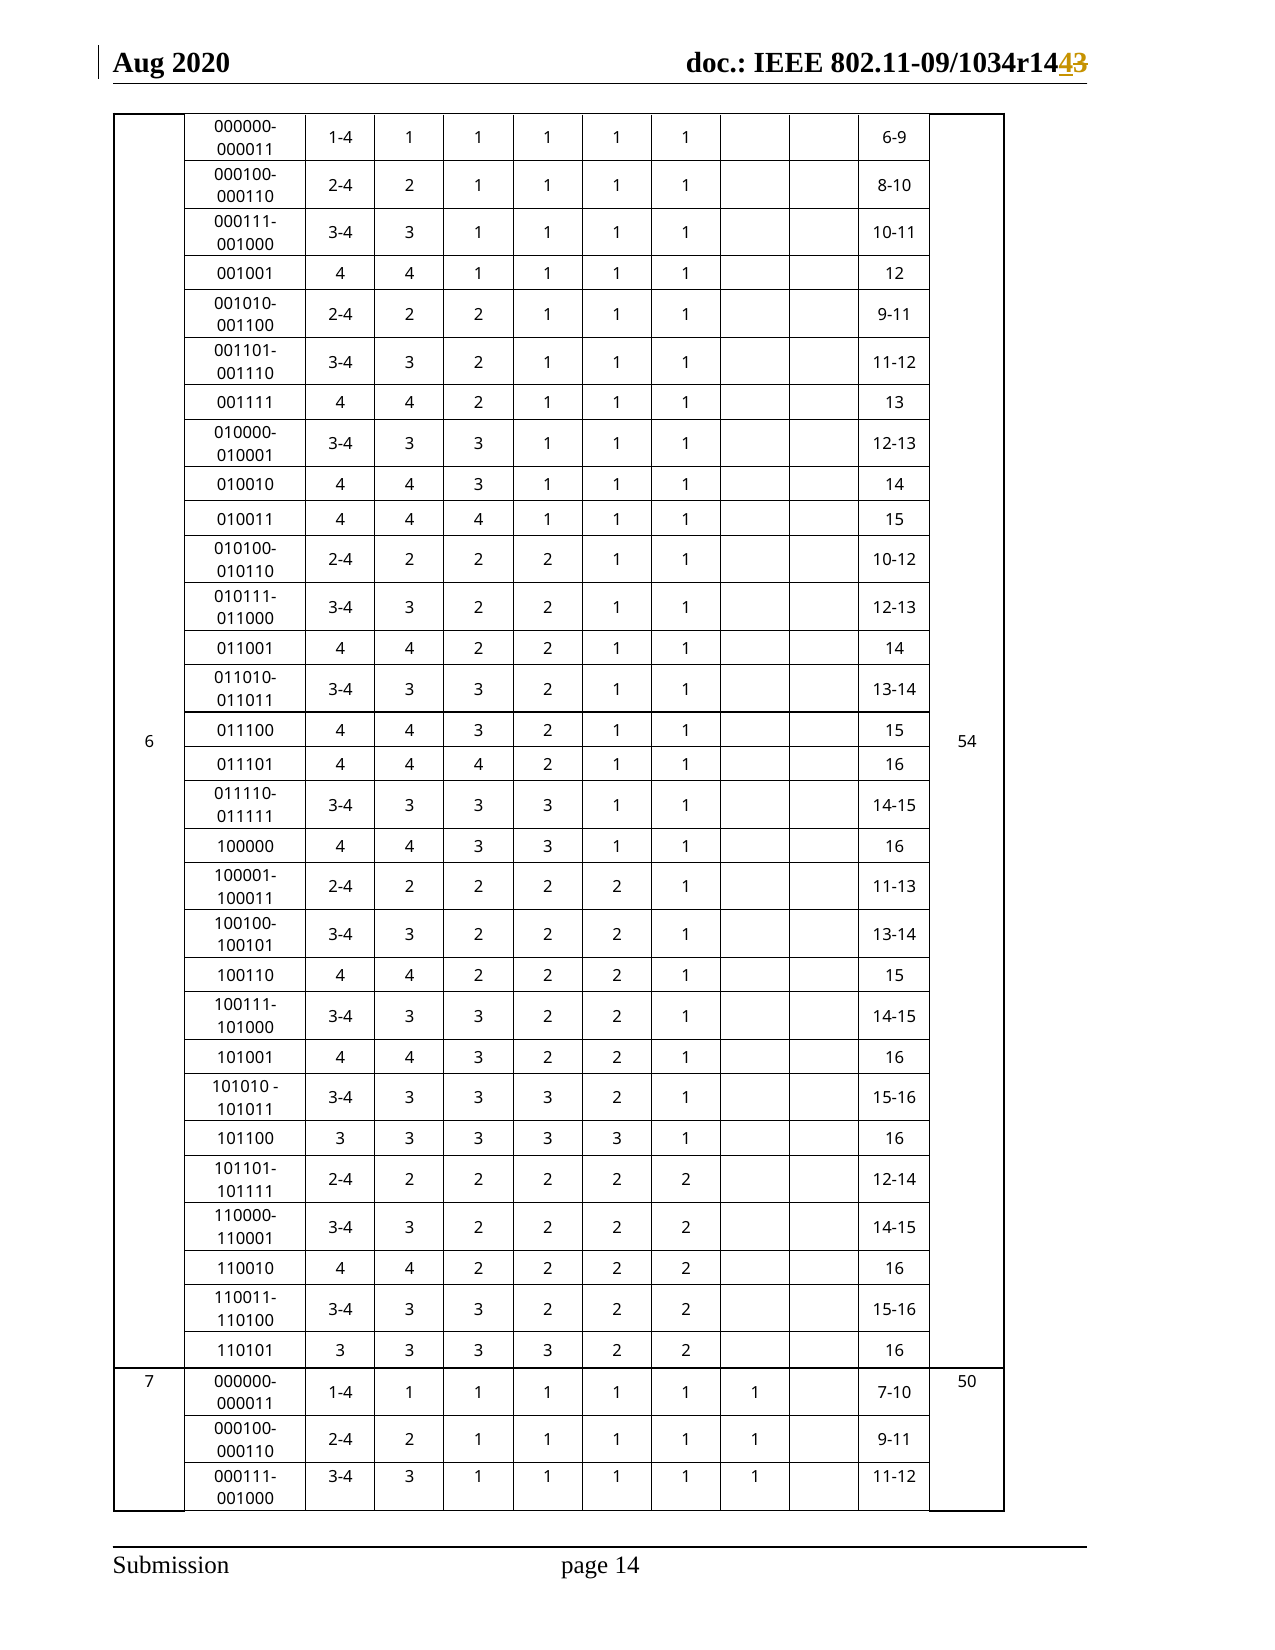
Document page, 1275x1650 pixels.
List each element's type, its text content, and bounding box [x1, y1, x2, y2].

table_cell 2 [444, 372, 513, 418]
table_cell 3 [514, 863, 582, 909]
table_cell [790, 1332, 858, 1366]
table_cell 2 [514, 1367, 582, 1413]
table_cell [721, 618, 789, 664]
table_cell [721, 713, 789, 746]
table_cell 2 [375, 1237, 443, 1284]
table_cell 010011 [185, 583, 305, 616]
table_cell 4 [306, 713, 374, 746]
table_cell 1 [583, 747, 651, 793]
table_cell 2 [444, 1237, 513, 1284]
table_cell 12-13 [859, 501, 929, 548]
table_cell 1 [652, 665, 720, 711]
table_cell 1 [652, 372, 720, 418]
table_cell 1 [652, 829, 720, 862]
table_cell [721, 420, 789, 466]
table_cell 16 [859, 829, 929, 862]
table_cell 3-4 [306, 290, 374, 337]
table_cell [721, 1285, 789, 1331]
table_cell [790, 618, 858, 664]
table_cell 2 [514, 1074, 582, 1120]
table_cell 1 [444, 243, 513, 289]
table_cell 3-4 [306, 1156, 374, 1202]
table_cell 2 [444, 467, 513, 500]
table_cell [721, 114, 789, 147]
table_cell 1 [652, 467, 720, 500]
table_cell 2 [583, 1040, 651, 1073]
table_cell [790, 372, 858, 418]
table_cell 1 [583, 467, 651, 500]
table_cell 2 [444, 665, 513, 711]
table_cell 3-4 [306, 420, 374, 466]
table_cell 1-4 [306, 196, 374, 242]
table_cell 4 [375, 114, 443, 147]
table_cell 3 [375, 501, 443, 548]
table_cell 011010-011011 [185, 747, 305, 793]
table_cell 3 [444, 1203, 513, 1236]
table_cell 2 [583, 1414, 651, 1449]
table_cell 000100-000110 [185, 243, 305, 289]
table_cell 1-4 [306, 1451, 374, 1496]
table_cell [790, 829, 858, 862]
table_cell 3 [306, 1414, 374, 1449]
table_cell 011001 [185, 713, 305, 746]
table_cell 16 [859, 910, 929, 943]
table_cell 2-4 [306, 1237, 374, 1284]
table_cell 100001-100011 [185, 945, 305, 991]
table_cell 16 [859, 1203, 929, 1236]
table_cell 1 [375, 196, 443, 242]
table_cell 1 [652, 1156, 720, 1202]
table_cell [790, 713, 858, 746]
table_cell 1 [652, 1498, 720, 1531]
table_cell 4 [375, 794, 443, 827]
table_cell [790, 945, 858, 991]
table_cell 1 [514, 549, 582, 582]
table_cell 14 [859, 549, 929, 582]
table_cell 2 [375, 945, 443, 991]
table_cell 2 [444, 992, 513, 1038]
table_cell [721, 549, 789, 582]
table_cell 001001 [185, 338, 305, 371]
table_cell 011110-011111 [185, 863, 305, 909]
table_cell 2 [514, 992, 582, 1038]
table_cell 1 [652, 338, 720, 371]
table_cell [790, 290, 858, 337]
table_cell [790, 583, 858, 616]
table_cell 13-14 [859, 747, 929, 793]
table_cell 3-4 [306, 1285, 374, 1331]
table_cell 14-15 [859, 1074, 929, 1120]
table_cell 1 [583, 290, 651, 337]
table_cell 2 [444, 1332, 513, 1366]
table_cell 4 [306, 1332, 374, 1366]
table_cell 3 [375, 1074, 443, 1120]
table_cell [721, 583, 789, 616]
table_cell 14-15 [859, 863, 929, 909]
table_cell 1 [583, 829, 651, 862]
table_cell 2 [514, 945, 582, 991]
table_cell 1 [583, 618, 651, 664]
table_cell 3 [375, 1285, 443, 1331]
table_cell [721, 1414, 789, 1449]
table_cell 1 [583, 794, 651, 827]
table_cell 2 [652, 1237, 720, 1284]
table_cell 4 [375, 549, 443, 582]
table_cell 1 [514, 1451, 582, 1496]
table_cell 4 [444, 583, 513, 616]
table_cell 1 [583, 863, 651, 909]
table_cell 1 [721, 1451, 789, 1496]
table_cell 12 [859, 338, 929, 371]
table_cell 2 [583, 1156, 651, 1202]
table_cell 3-4 [306, 863, 374, 909]
table_cell 3 [514, 1414, 582, 1449]
table_cell 1 [514, 290, 582, 337]
table_cell [790, 1367, 858, 1413]
table_cell 1 [652, 992, 720, 1038]
table_cell 2 [652, 1367, 720, 1413]
table_cell 1 [514, 196, 582, 242]
table_cell 4 [375, 829, 443, 862]
table_cell 15-16 [859, 148, 929, 194]
table_cell 4 [375, 1121, 443, 1154]
table_cell 2 [444, 618, 513, 664]
table_cell 3 [375, 863, 443, 909]
table_cell 4 [375, 338, 443, 371]
table_cell 2 [514, 618, 582, 664]
table_cell 2 [444, 1040, 513, 1073]
table_cell 2 [375, 618, 443, 664]
table_cell 4 [306, 910, 374, 943]
table_cell 3 [375, 747, 443, 793]
table_cell 110101 [185, 1414, 305, 1449]
table_cell 100110 [185, 1040, 305, 1073]
table_cell 16 [859, 1414, 929, 1449]
table_cell 1 [652, 1074, 720, 1120]
table_cell [790, 549, 858, 582]
table_cell 000000-000011 [185, 196, 305, 242]
table_cell 2 [583, 1074, 651, 1120]
table_cell 1 [444, 1451, 513, 1496]
table_cell 1 [652, 501, 720, 548]
table_cell 2 [375, 372, 443, 418]
table_cell [790, 338, 858, 371]
table_cell 15 [859, 794, 929, 827]
table_cell 3 [375, 420, 443, 466]
table_cell 7 [115, 1451, 184, 1531]
table_cell 2 [514, 665, 582, 711]
table_cell [721, 338, 789, 371]
table_cell 2 [514, 1285, 582, 1331]
table_cell [790, 747, 858, 793]
table_cell [790, 1285, 858, 1331]
table_cell 1 [583, 583, 651, 616]
table_cell 3-4 [306, 665, 374, 711]
table_cell 101100 [185, 1203, 305, 1236]
table_cell 4 [306, 829, 374, 862]
table_cell [790, 1074, 858, 1120]
table_cell 1 [583, 549, 651, 582]
table_cell 1 [652, 618, 720, 664]
table_cell 4 [306, 1121, 374, 1154]
table_cell 12-14 [859, 1237, 929, 1284]
table_cell 2 [444, 945, 513, 991]
table_cell 3 [306, 1203, 374, 1236]
table_cell [721, 243, 789, 289]
table_cell 1 [652, 583, 720, 616]
table_cell [790, 1451, 858, 1496]
table_cell 3 [375, 1414, 443, 1449]
table_cell [721, 196, 789, 242]
table_cell [790, 910, 858, 943]
table_cell [652, 148, 720, 194]
table_cell [790, 148, 858, 194]
table_cell 1 [514, 1498, 582, 1531]
table_cell 2 [514, 713, 582, 746]
table_cell 4 [306, 338, 374, 371]
table_cell 3 [583, 148, 651, 194]
table_cell [721, 1156, 789, 1202]
table_cell 1 [514, 583, 582, 616]
table_cell 1 [652, 863, 720, 909]
table_cell 2 [652, 1332, 720, 1366]
table_cell 12-13 [859, 665, 929, 711]
table_cell 100111-101000 [185, 1074, 305, 1120]
table_cell [790, 114, 858, 147]
table_cell 4 [306, 549, 374, 582]
table_cell [721, 1367, 789, 1413]
table_cell 101010 - 101011 [185, 1156, 305, 1202]
table_cell 1 [583, 713, 651, 746]
table_cell 3 [444, 148, 513, 194]
table_cell 50 [930, 1451, 1003, 1531]
table_cell 3 [375, 1367, 443, 1413]
table_cell 4 [375, 713, 443, 746]
table_cell [721, 945, 789, 991]
table_cell [721, 148, 789, 194]
table_cell 1 [444, 338, 513, 371]
table_cell 3-4 [306, 1367, 374, 1413]
table_cell 14-15 [859, 1285, 929, 1331]
table_cell 3-4 [306, 1074, 374, 1120]
table_cell 3 [514, 114, 582, 147]
table_cell 1 [375, 1451, 443, 1496]
table_cell 2 [583, 1237, 651, 1284]
table_cell 3 [444, 114, 513, 147]
table_cell 1 [652, 945, 720, 991]
table_cell 3 [375, 1156, 443, 1202]
table_cell 4 [306, 467, 374, 500]
table_cell 16 [859, 1121, 929, 1154]
table_cell 3 [444, 863, 513, 909]
table_cell 15 [859, 583, 929, 616]
table_cell 9-11 [859, 372, 929, 418]
table_cell [721, 829, 789, 862]
table_cell [790, 863, 858, 909]
table_cell 4 [375, 467, 443, 500]
table_cell 2 [514, 1332, 582, 1366]
table_cell 3 [444, 910, 513, 943]
table_cell 3 [444, 1121, 513, 1154]
table_cell 1 [583, 420, 651, 466]
table_cell [721, 1237, 789, 1284]
table_cell 1 [652, 1040, 720, 1073]
table_cell 3 [375, 148, 443, 194]
table_cell 1 [514, 501, 582, 548]
table_cell [790, 243, 858, 289]
table_cell 1 [721, 1498, 789, 1531]
table_cell [721, 1121, 789, 1154]
table_cell 3 [375, 1203, 443, 1236]
table_cell [721, 1074, 789, 1120]
table_cell 1 [652, 1121, 720, 1154]
table_cell 2 [583, 1121, 651, 1154]
table_cell 000111-001000 [185, 290, 305, 337]
table_cell 4 [375, 583, 443, 616]
table_cell 4 [375, 910, 443, 943]
table_cell [790, 1040, 858, 1073]
table_cell 2-4 [306, 243, 374, 289]
table_cell 4 [306, 1040, 374, 1073]
table_cell 1 [583, 372, 651, 418]
table_cell 8-10 [859, 243, 929, 289]
table_cell 2 [444, 1285, 513, 1331]
table_cell [790, 992, 858, 1038]
table_cell 3 [444, 1367, 513, 1413]
table_cell [721, 501, 789, 548]
table_cell 2 [652, 1285, 720, 1331]
table_cell 1 [652, 196, 720, 242]
table_cell 4 [375, 1332, 443, 1366]
table_cell 2 [514, 794, 582, 827]
table_cell [790, 1203, 858, 1236]
table_cell [790, 1414, 858, 1449]
table_cell [721, 1040, 789, 1073]
table_cell [721, 863, 789, 909]
table_cell 010000-010001 [185, 501, 305, 548]
table_cell 1 [652, 1203, 720, 1236]
table_cell 1 [652, 243, 720, 289]
table_cell 2-4 [306, 1498, 374, 1531]
table_cell 110000-110001 [185, 1285, 305, 1331]
table_cell 14 [859, 713, 929, 746]
table_cell [790, 1156, 858, 1202]
table_cell 3 [444, 1156, 513, 1202]
table_cell 2 [652, 1414, 720, 1449]
table_cell 010100-010110 [185, 618, 305, 664]
table_cell 15-16 [859, 1367, 929, 1413]
table_cell 011100 [185, 794, 305, 827]
table_cell 1 [444, 196, 513, 242]
table_cell 1 [583, 910, 651, 943]
table_cell 7-10 [859, 1451, 929, 1496]
table_cell 2 [514, 1121, 582, 1154]
table_cell 6-9 [859, 196, 929, 242]
table_cell 110010 [185, 1332, 305, 1366]
table_cell 3-4 [306, 747, 374, 793]
table_cell 4 [444, 829, 513, 862]
table_cell 001111 [185, 467, 305, 500]
table_cell 000000-000011 [185, 1451, 305, 1496]
table_cell 101001 [185, 1121, 305, 1154]
table_cell 6 [115, 196, 184, 1449]
table_cell 3 [444, 549, 513, 582]
table_cell [721, 910, 789, 943]
table_cell 2 [583, 1285, 651, 1331]
table_cell 1 [652, 713, 720, 746]
table_cell 1 [514, 467, 582, 500]
table_cell [721, 290, 789, 337]
table_cell 3 [514, 1156, 582, 1202]
table_cell 2 [583, 992, 651, 1038]
table_cell [721, 747, 789, 793]
table_cell 1 [514, 338, 582, 371]
table_cell 101110 [185, 114, 305, 147]
table_cell 2 [514, 1237, 582, 1284]
table_cell 13-14 [859, 992, 929, 1038]
table_cell 001010-001100 [185, 372, 305, 418]
table_cell [790, 196, 858, 242]
table_cell 3 [514, 1203, 582, 1236]
table_cell 3-4 [306, 148, 374, 194]
table_cell 3-4 [306, 501, 374, 548]
table_cell 3 [444, 747, 513, 793]
table_cell [721, 992, 789, 1038]
table_cell 1 [514, 372, 582, 418]
table_cell 10-11 [859, 290, 929, 337]
table_cell 2 [514, 829, 582, 862]
table_cell [790, 665, 858, 711]
table_cell [721, 1203, 789, 1236]
table_cell 3 [375, 665, 443, 711]
table_cell 4 [375, 1040, 443, 1073]
table_cell 1 [652, 910, 720, 943]
table_cell 3 [514, 148, 582, 194]
table_cell 1 [652, 794, 720, 827]
table_cell 2-4 [306, 372, 374, 418]
table_cell 15 [859, 1040, 929, 1073]
table_cell [790, 1121, 858, 1154]
table_cell [721, 467, 789, 500]
table_cell 3 [514, 910, 582, 943]
table_cell [721, 1332, 789, 1366]
table_cell 11-12 [859, 420, 929, 466]
table_cell 1 [652, 747, 720, 793]
table_cell 010111-011000 [185, 665, 305, 711]
table_cell 101101-101111 [185, 1237, 305, 1284]
table_cell 54 [930, 196, 1003, 1449]
table_cell [721, 665, 789, 711]
table_cell 15-16 [859, 1156, 929, 1202]
table_cell 011101 [185, 829, 305, 862]
table_cell 1 [583, 501, 651, 548]
table_cell 2 [514, 1040, 582, 1073]
table_cell 3-4 [306, 992, 374, 1038]
table_cell 1 [583, 243, 651, 289]
table_cell 9-11 [859, 1498, 929, 1531]
table_cell [790, 501, 858, 548]
table_cell 000100-000110 [185, 1498, 305, 1531]
table_cell 3 [375, 992, 443, 1038]
table_cell 1 [514, 420, 582, 466]
table_cell 1 [583, 665, 651, 711]
table_cell 010010 [185, 549, 305, 582]
table_cell 2 [514, 747, 582, 793]
table_cell 1 [444, 1498, 513, 1531]
table_cell [721, 372, 789, 418]
table_cell 11-13 [859, 945, 929, 991]
table_cell 10-12 [859, 618, 929, 664]
table_cell [790, 794, 858, 827]
table_cell 3 [444, 1414, 513, 1449]
table_cell 4 [306, 114, 374, 147]
table_cell 3 [583, 1203, 651, 1236]
table_cell 13 [859, 467, 929, 500]
table_cell 1 [514, 243, 582, 289]
table_cell 1 [583, 338, 651, 371]
table_cell 1 [652, 1451, 720, 1496]
table_cell [790, 467, 858, 500]
table_cell 1 [583, 1451, 651, 1496]
table_cell 100000 [185, 910, 305, 943]
table_cell 1 [583, 196, 651, 242]
table_cell 2 [444, 713, 513, 746]
table_cell 3 [444, 1074, 513, 1120]
table_cell 3 [375, 290, 443, 337]
table_cell 100100-100101 [185, 992, 305, 1038]
table_cell [790, 420, 858, 466]
table_cell [721, 794, 789, 827]
table_cell 16 [859, 1332, 929, 1366]
table_cell 1 [444, 290, 513, 337]
table_cell 2-4 [306, 945, 374, 991]
table_cell 2 [583, 1367, 651, 1413]
table_cell 16 [859, 114, 929, 147]
table_cell 101111-110000 [185, 148, 305, 194]
table_cell 4 [306, 583, 374, 616]
table_cell [790, 1237, 858, 1284]
table_cell [790, 1498, 858, 1531]
table_cell 3 [444, 794, 513, 827]
table_cell 2 [583, 1332, 651, 1366]
table_cell 1 [652, 420, 720, 466]
table_cell 2 [583, 114, 651, 147]
table_cell 2-4 [306, 618, 374, 664]
table_cell 1 [652, 549, 720, 582]
table_cell 2 [444, 420, 513, 466]
table_cell 2 [375, 1498, 443, 1531]
table_cell 110011-110100 [185, 1367, 305, 1413]
table_cell 1 [583, 1498, 651, 1531]
table_cell 001101-001110 [185, 420, 305, 466]
table_cell 2 [375, 243, 443, 289]
table_cell 1 [652, 290, 720, 337]
table_cell 2 [583, 945, 651, 991]
table_cell 3 [444, 501, 513, 548]
table_cell 4 [306, 794, 374, 827]
table_cell [652, 114, 720, 147]
